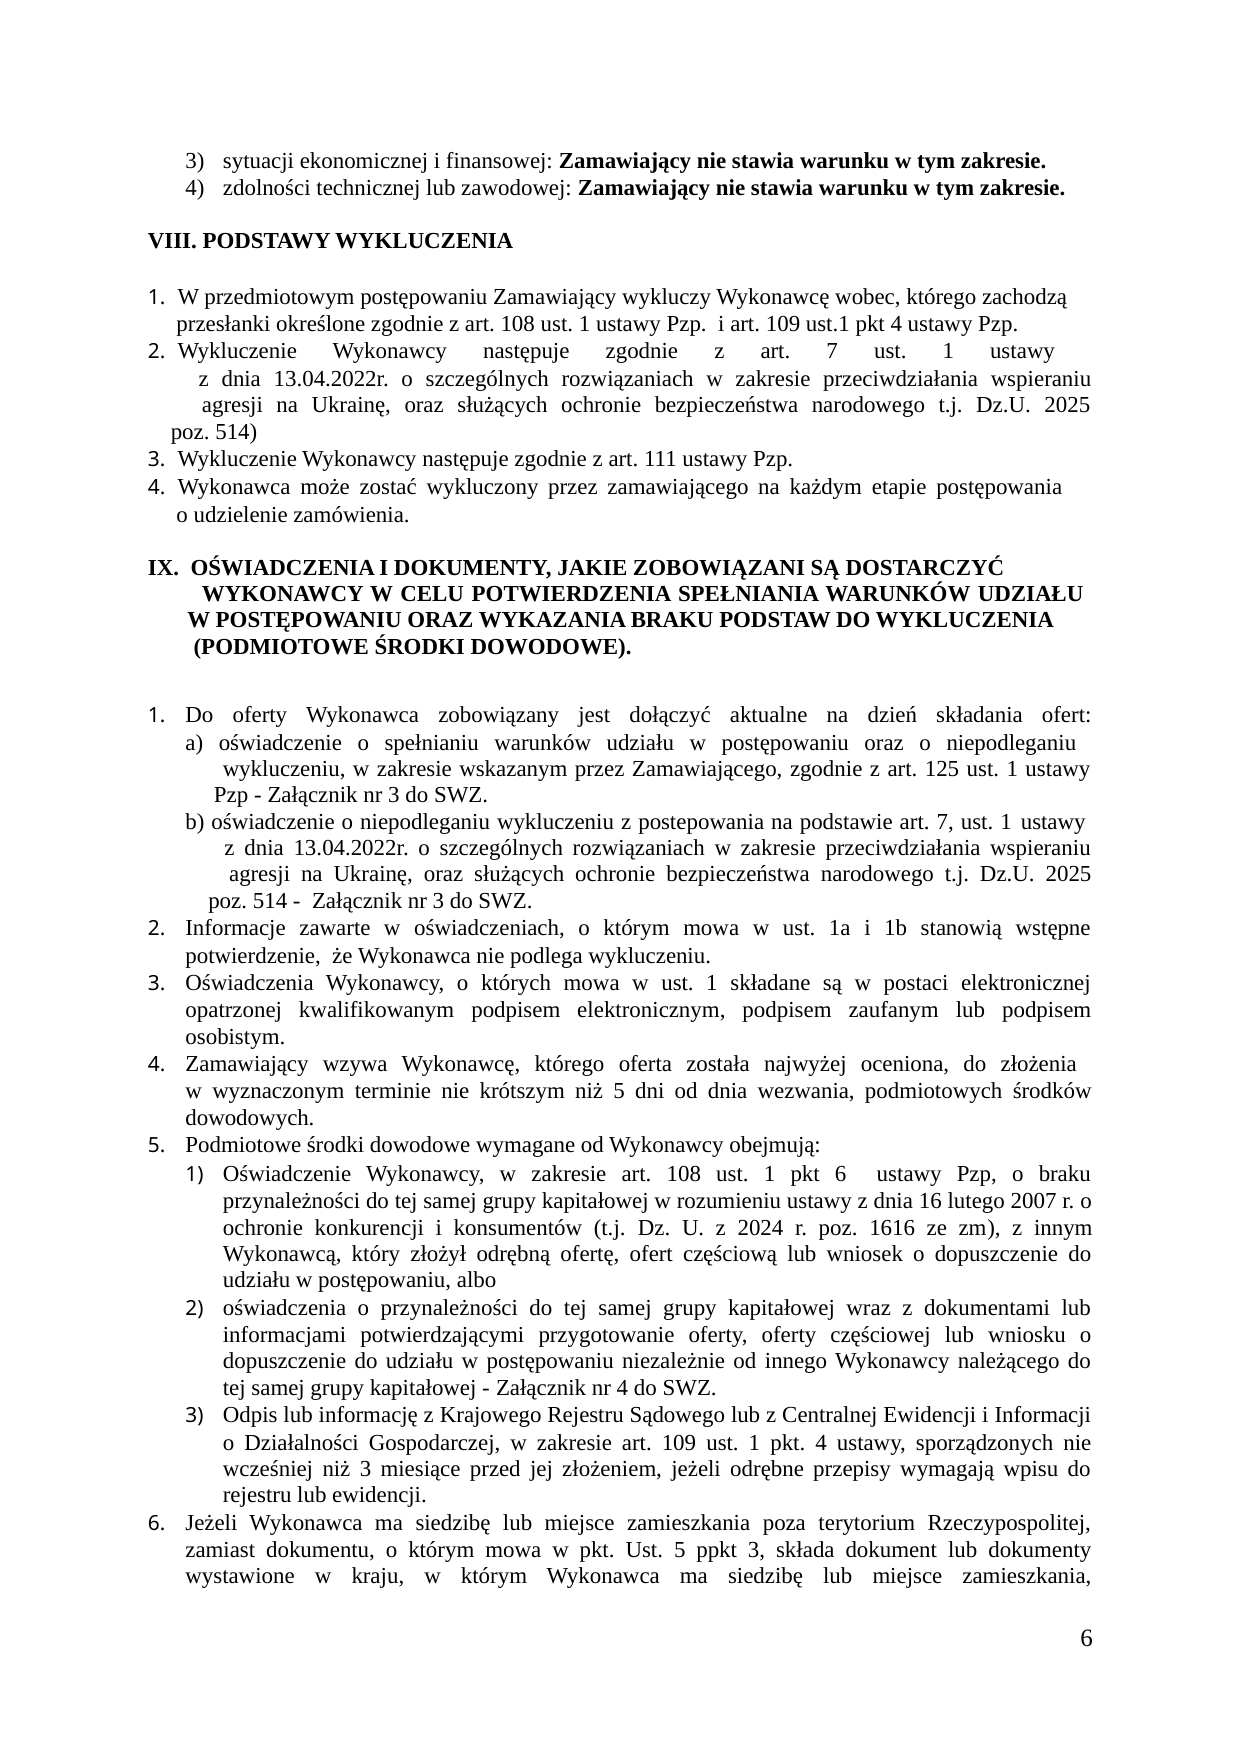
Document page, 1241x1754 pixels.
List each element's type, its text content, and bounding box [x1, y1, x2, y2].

subtitle IX. Oświadczenia i dokumenty, jakie zobowiązani są dostarczyć [148, 554, 1093, 580]
subtitle Wykonawcy w celu potwierdzenia spełniania warunków udziału w postępowaniu oraz wykazania braku podstaw do wykluczenia [148, 580, 1093, 633]
list Do oferty Wykonawca zobowiązany jest dołączyć aktualne na dzień składania ofert: a) oświadczenie o spełnianiu warunków udziału w postępowaniu oraz o niepodleganiu wykluczeniu, w zakresie wskazanym przez Zamawiającego, zgodnie z art. 125 ust. 1 ustawy Pzp - Załącznik nr 3 do SWZ. [148, 700, 1093, 808]
list Wykonawca może zostać wykluczony przez zamawiającego na każdym etapie postępowania o udzielenie zamówienia. [148, 472, 1093, 527]
list Oświadczenia Wykonawcy, o których mowa w ust. 1 składane są w postaci elektronicznej opatrzonej kwalifikowanym podpisem elektronicznym, podpisem zaufanym lub podpisem osobistym. [148, 968, 1093, 1049]
list Wykluczenie Wykonawcy następuje zgodnie z art. 111 ustawy Pzp. [148, 444, 1093, 472]
list W przedmiotowym postępowaniu Zamawiający wykluczy Wykonawcę wobec, którego zachodzą przesłanki określone zgodnie z art. 108 ust. 1 ustawy Pzp. i art. 109 ust.1 pkt 4 ustawy Pzp. [148, 282, 1093, 337]
subtitle VIII. Podstawy wykluczenia [148, 227, 1093, 282]
list Podmiotowe środki dowodowe wymagane od Wykonawcy obejmują: [148, 1130, 1093, 1159]
list Oświadczenie Wykonawcy, w zakresie art. 108 ust. 1 pkt 6 ustawy Pzp, o braku przynależności do tej samej grupy kapitałowej w rozumieniu ustawy z dnia 16 lutego 2007 r. o ochronie konkurencji i konsumentów (t.j. Dz. U. z 2024 r. poz. 1616 ze zm), z innym Wykonawcą, który złożył odrębną ofertę, ofert częściową lub wniosek o dopuszczenie do udziału w postępowaniu, albo [185, 1159, 1093, 1293]
list oświadczenia o przynależności do tej samej grupy kapitałowej wraz z dokumentami lub informacjami potwierdzającymi przygotowanie oferty, oferty częściowej lub wniosku o dopuszczenie do udziału w postępowaniu niezależnie od innego Wykonawcy należącego do tej samej grupy kapitałowej - Załącznik nr 4 do SWZ. [185, 1293, 1093, 1400]
subtitle (podmiotowe środki dowodowe). [148, 633, 1093, 659]
list Zamawiający wzywa Wykonawcę, którego oferta została najwyżej oceniona, do złożenia w wyznaczonym terminie nie krótszym niż 5 dni od dnia wezwania, podmiotowych środków dowodowych. [148, 1049, 1093, 1130]
list b) oświadczenie o niepodleganiu wykluczeniu z postepowania na podstawie art. 7, ust. 1 ustawy z dnia 13.04.2022r. o szczególnych rozwiązaniach w zakresie przeciwdziałania wspieraniu agresji na Ukrainę, oraz służących ochronie bezpieczeństwa narodowego t.j. Dz.U. 2025 poz. 514 - Załącznik nr 3 do SWZ. [185, 808, 1093, 913]
list zdolności technicznej lub zawodowej: Zamawiający nie stawia warunku w tym zakresie. [185, 174, 1093, 200]
list Wykluczenie Wykonawcy następuje zgodnie z art. 7 ust. 1 ustawy z dnia 13.04.2022r. o szczególnych rozwiązaniach w zakresie przeciwdziałania wspieraniu agresji na Ukrainę, oraz służących ochronie bezpieczeństwa narodowego t.j. Dz.U. 2025 poz. 514) [148, 337, 1093, 444]
list Informacje zawarte w oświadczeniach, o którym mowa w ust. 1a i 1b stanowią wstępne potwierdzenie, że Wykonawca nie podlega wykluczeniu. [148, 913, 1093, 968]
list sytuacji ekonomicznej i finansowej: Zamawiający nie stawia warunku w tym zakresie. [185, 148, 1093, 174]
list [148, 1508, 1093, 1589]
list Odpis lub informację z Krajowego Rejestru Sądowego lub z Centralnej Ewidencji i Informacji o Działalności Gospodarczej, w zakresie art. 109 ust. 1 pkt. 4 ustawy, sporządzonych nie wcześniej niż 3 miesiące przed jej złożeniem, jeżeli odrębne przepisy wymagają wpisu do rejestru lub ewidencji. [185, 1400, 1093, 1508]
